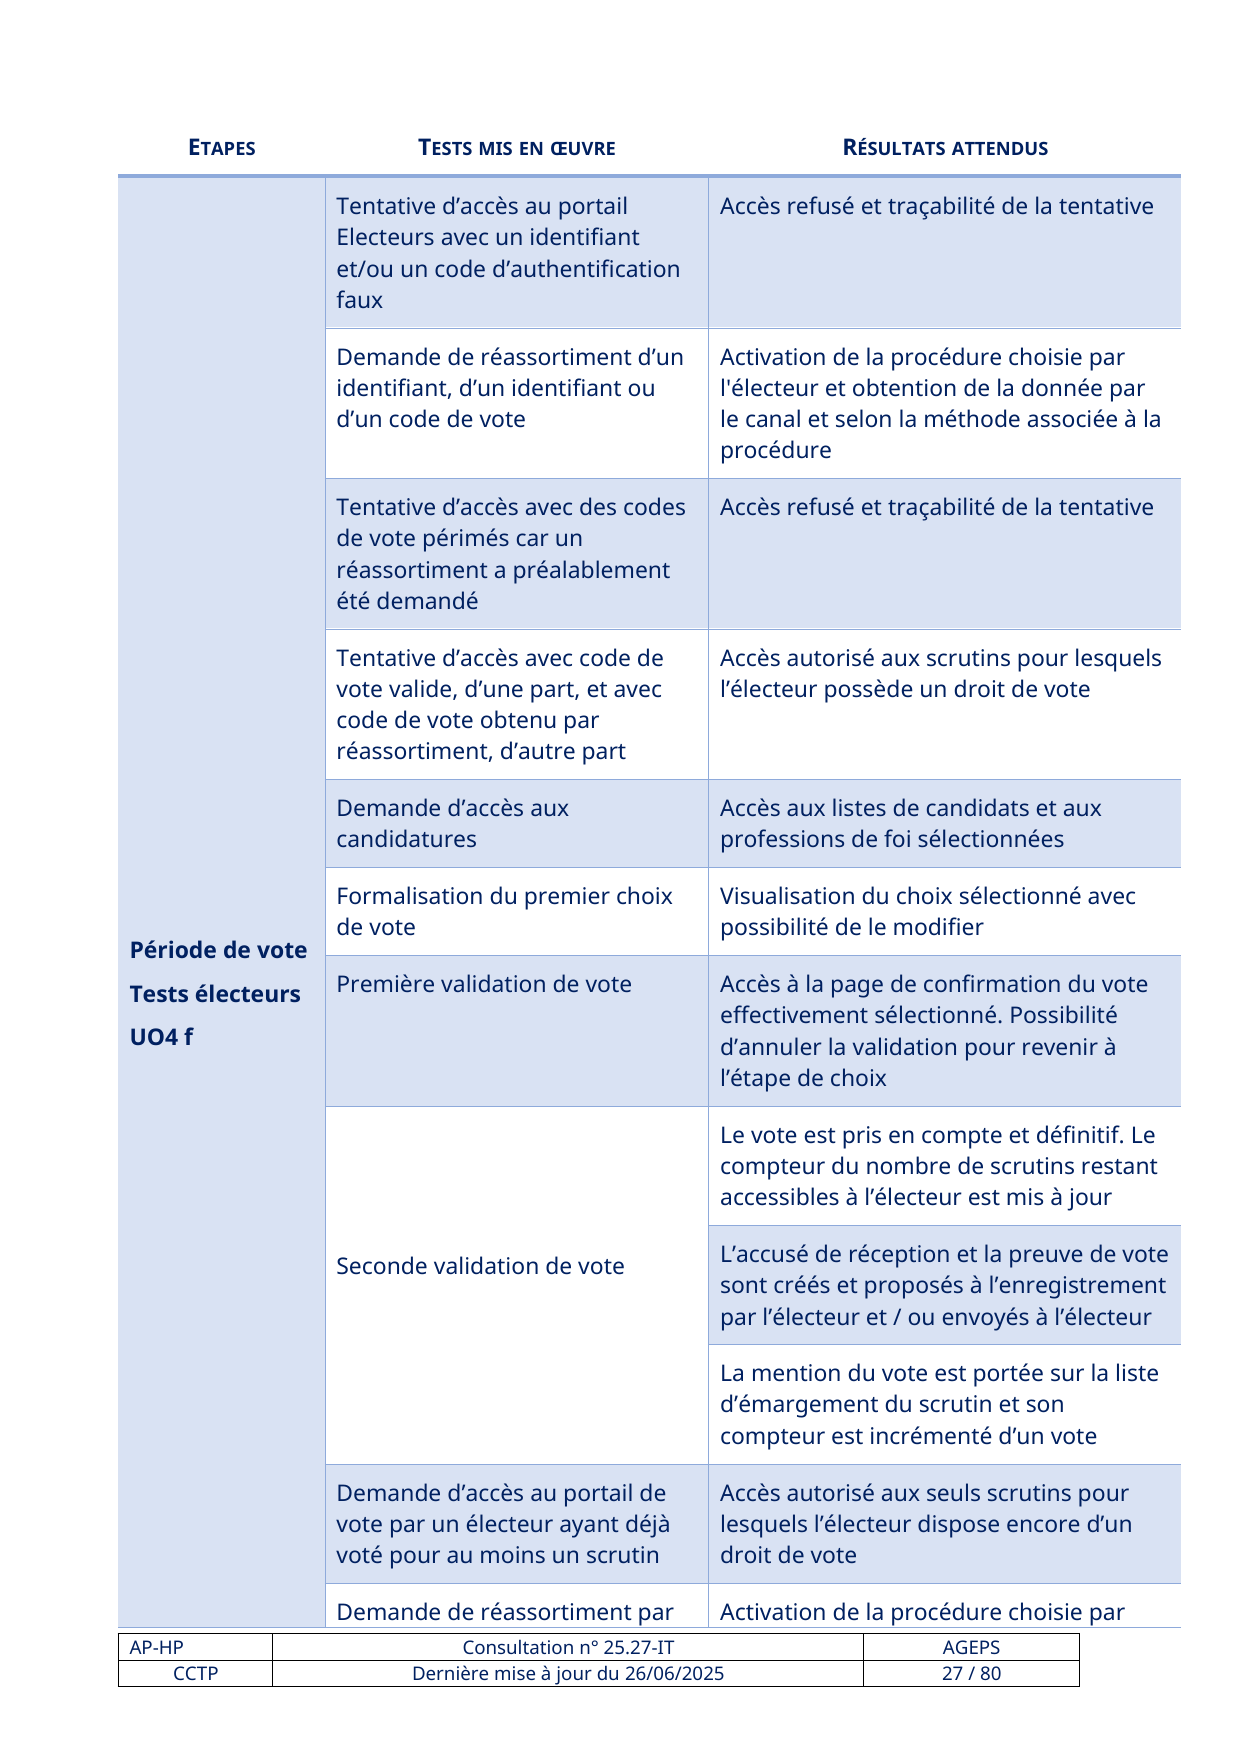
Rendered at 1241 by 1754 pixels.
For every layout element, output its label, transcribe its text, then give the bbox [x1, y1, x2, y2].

table_cell Période de vote Tests électeurs UO4 f [118, 178, 325, 1627]
table_cell Accès autorisé aux seuls scrutins pour lesquels l’électeur dispose encore d’un droit de vote [709, 1465, 1181, 1583]
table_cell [326, 1584, 708, 1627]
table_header Résultats attendus [709, 118, 1181, 174]
table_cell Accès à la page de confirmation du vote effectivement sélectionné. Possibilité d’annuler la validation pour revenir à l’étape de choix [709, 956, 1181, 1106]
table_cell Accès aux listes de candidats et aux professions de foi sélectionnées [709, 780, 1181, 867]
table_cell Tentative d’accès avec des codes de vote périmés car un réassortiment a préalablement été demandé [326, 479, 708, 628]
table_cell Le vote est pris en compte et définitif. Le compteur du nombre de scrutins restant accessibles à l’électeur est mis à jour [709, 1107, 1181, 1225]
table_cell Accès autorisé aux scrutins pour lesquels l’électeur possède un droit de vote [709, 630, 1181, 779]
table_cell Seconde validation de vote [326, 1107, 708, 1463]
table_cell Tentative d’accès au portail Electeurs avec un identifiant et/ou un code d’authentification faux [326, 178, 708, 327]
table_cell L’accusé de réception et la preuve de vote sont créés et proposés à l’enregistrement par l’électeur et / ou envoyés à l’électeur [709, 1226, 1181, 1344]
table_cell Formalisation du premier choix de vote [326, 868, 708, 955]
table_cell Première validation de vote [326, 956, 708, 1106]
table_header Tests mis en œuvre [325, 118, 709, 174]
table_cell Accès refusé et traçabilité de la tentative [709, 479, 1181, 628]
table_cell Activation de la procédure choisie par l'électeur et obtention de la donnée par le canal et selon la méthode associée à la procédure [709, 329, 1181, 478]
table_cell Demande de réassortiment d’un identifiant, d’un identifiant ou d’un code de vote [326, 329, 708, 478]
table_cell Demande d’accès aux candidatures [326, 780, 708, 867]
table_cell Demande d’accès au portail de vote par un électeur ayant déjà voté pour au moins un scrutin [326, 1465, 708, 1583]
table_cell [709, 1584, 1181, 1627]
table_cell Tentative d’accès avec code de vote valide, d’une part, et avec code de vote obtenu par réassortiment, d’autre part [326, 630, 708, 779]
table_header Etapes [118, 118, 325, 174]
table_cell Accès refusé et traçabilité de la tentative [709, 178, 1181, 327]
table_cell La mention du vote est portée sur la liste d’émargement du scrutin et son compteur est incrémenté d’un vote [709, 1345, 1181, 1463]
table_cell Visualisation du choix sélectionné avec possibilité de le modifier [709, 868, 1181, 955]
